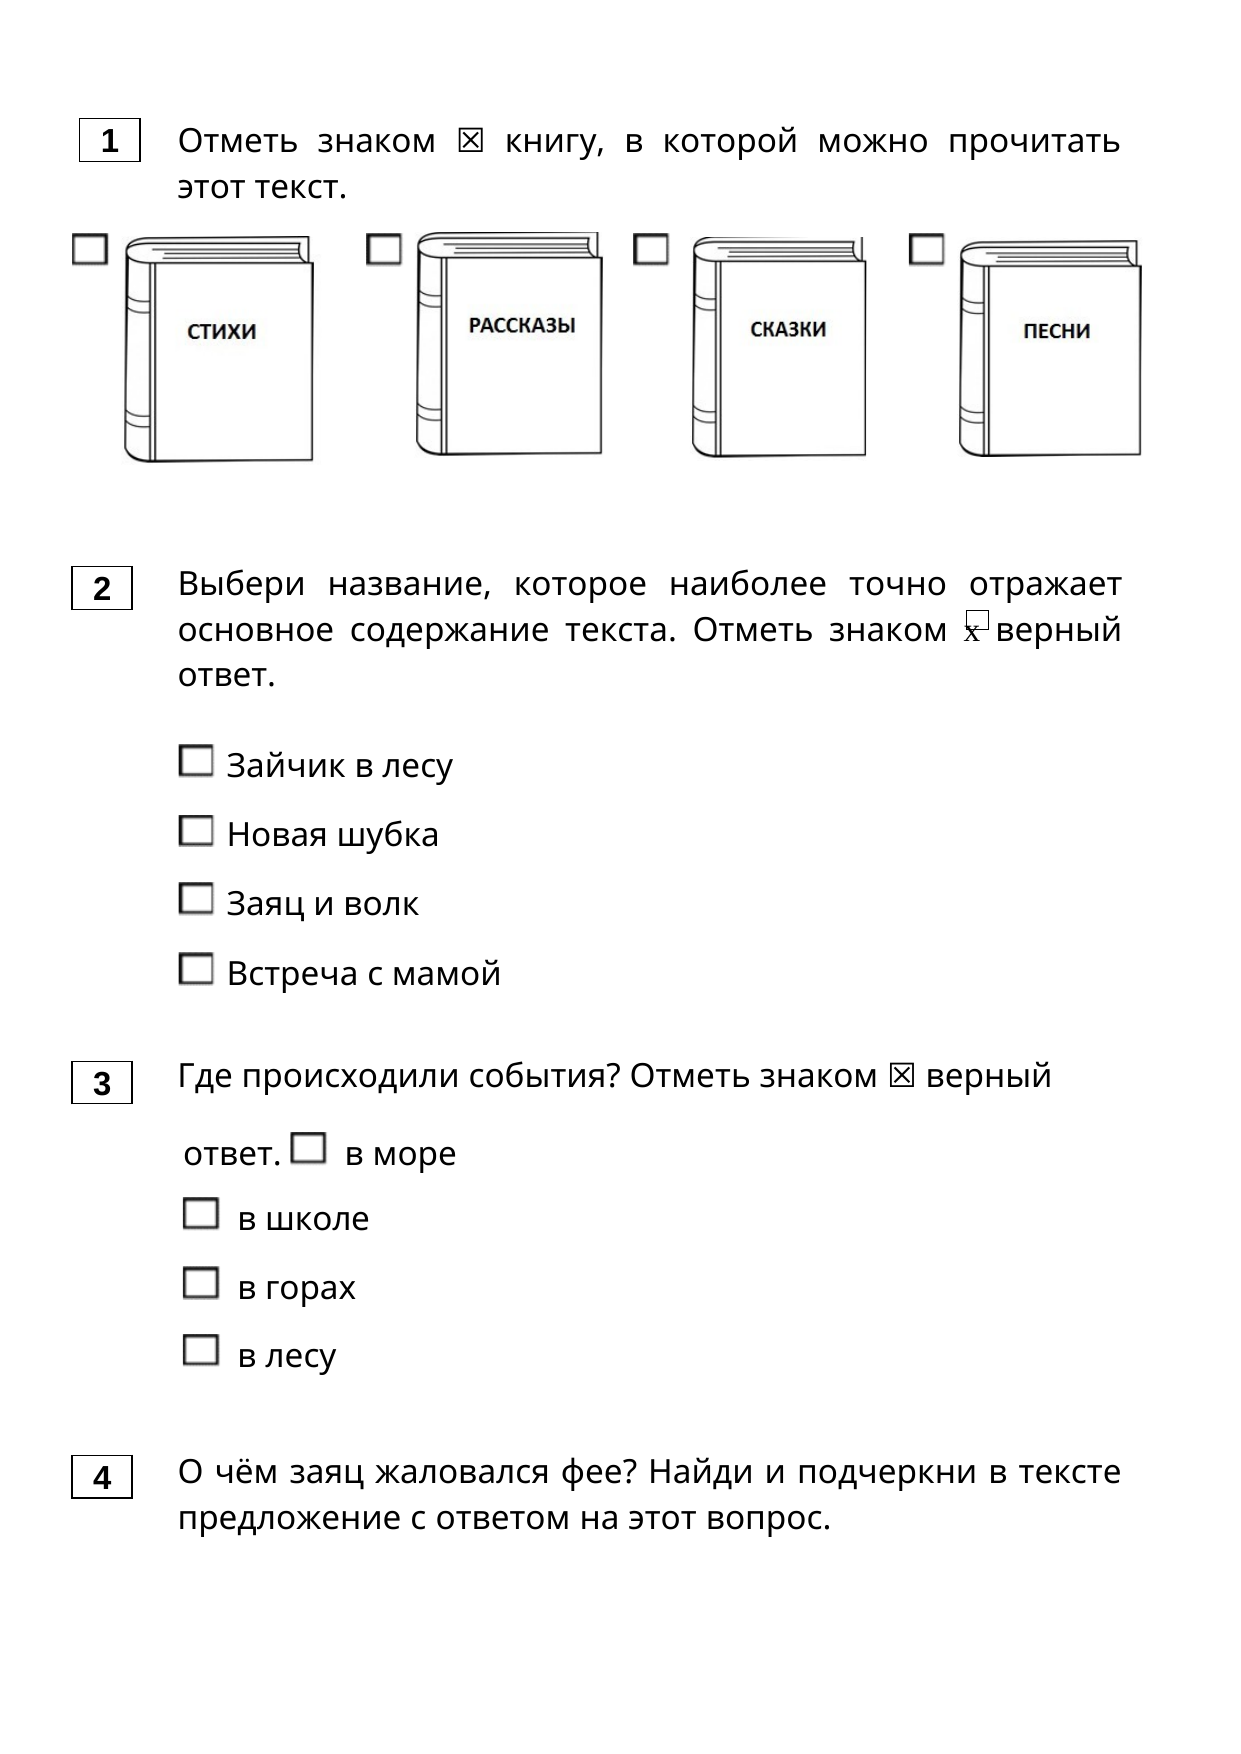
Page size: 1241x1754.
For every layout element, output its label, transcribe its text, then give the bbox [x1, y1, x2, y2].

picture [290, 1132, 328, 1166]
text в школе в горах в лесу [183, 1195, 383, 1377]
text Встреча с мамой [178, 950, 1223, 996]
picture [178, 952, 216, 986]
picture [689, 237, 867, 461]
picture [178, 815, 216, 847]
text О чём заяц жаловался фее? Найди и подчеркни в тексте предложение с ответом на этот вопрос. [177, 1448, 1122, 1539]
picture [121, 236, 322, 465]
text Выбери название, которое наиболее точно отражает основное содержание текста. Отметь знаком х верный ответ. [177, 560, 1123, 696]
picture [957, 237, 1143, 457]
picture [182, 1334, 221, 1368]
picture [182, 1197, 221, 1231]
text Зайчик в лесу Новая шубка Заяц и волк [178, 742, 463, 925]
picture [414, 232, 604, 458]
text Отметь знаком ☒ книгу, в которой можно прочитать этот текст. [177, 117, 1122, 208]
text Где происходили события? Отметь знаком ☒ верный ответ. в море [177, 1019, 1116, 1175]
picture [178, 744, 216, 778]
picture [908, 233, 947, 267]
picture [72, 233, 110, 267]
picture [178, 882, 216, 916]
picture [633, 233, 671, 267]
picture [366, 233, 404, 267]
picture [182, 1266, 221, 1300]
